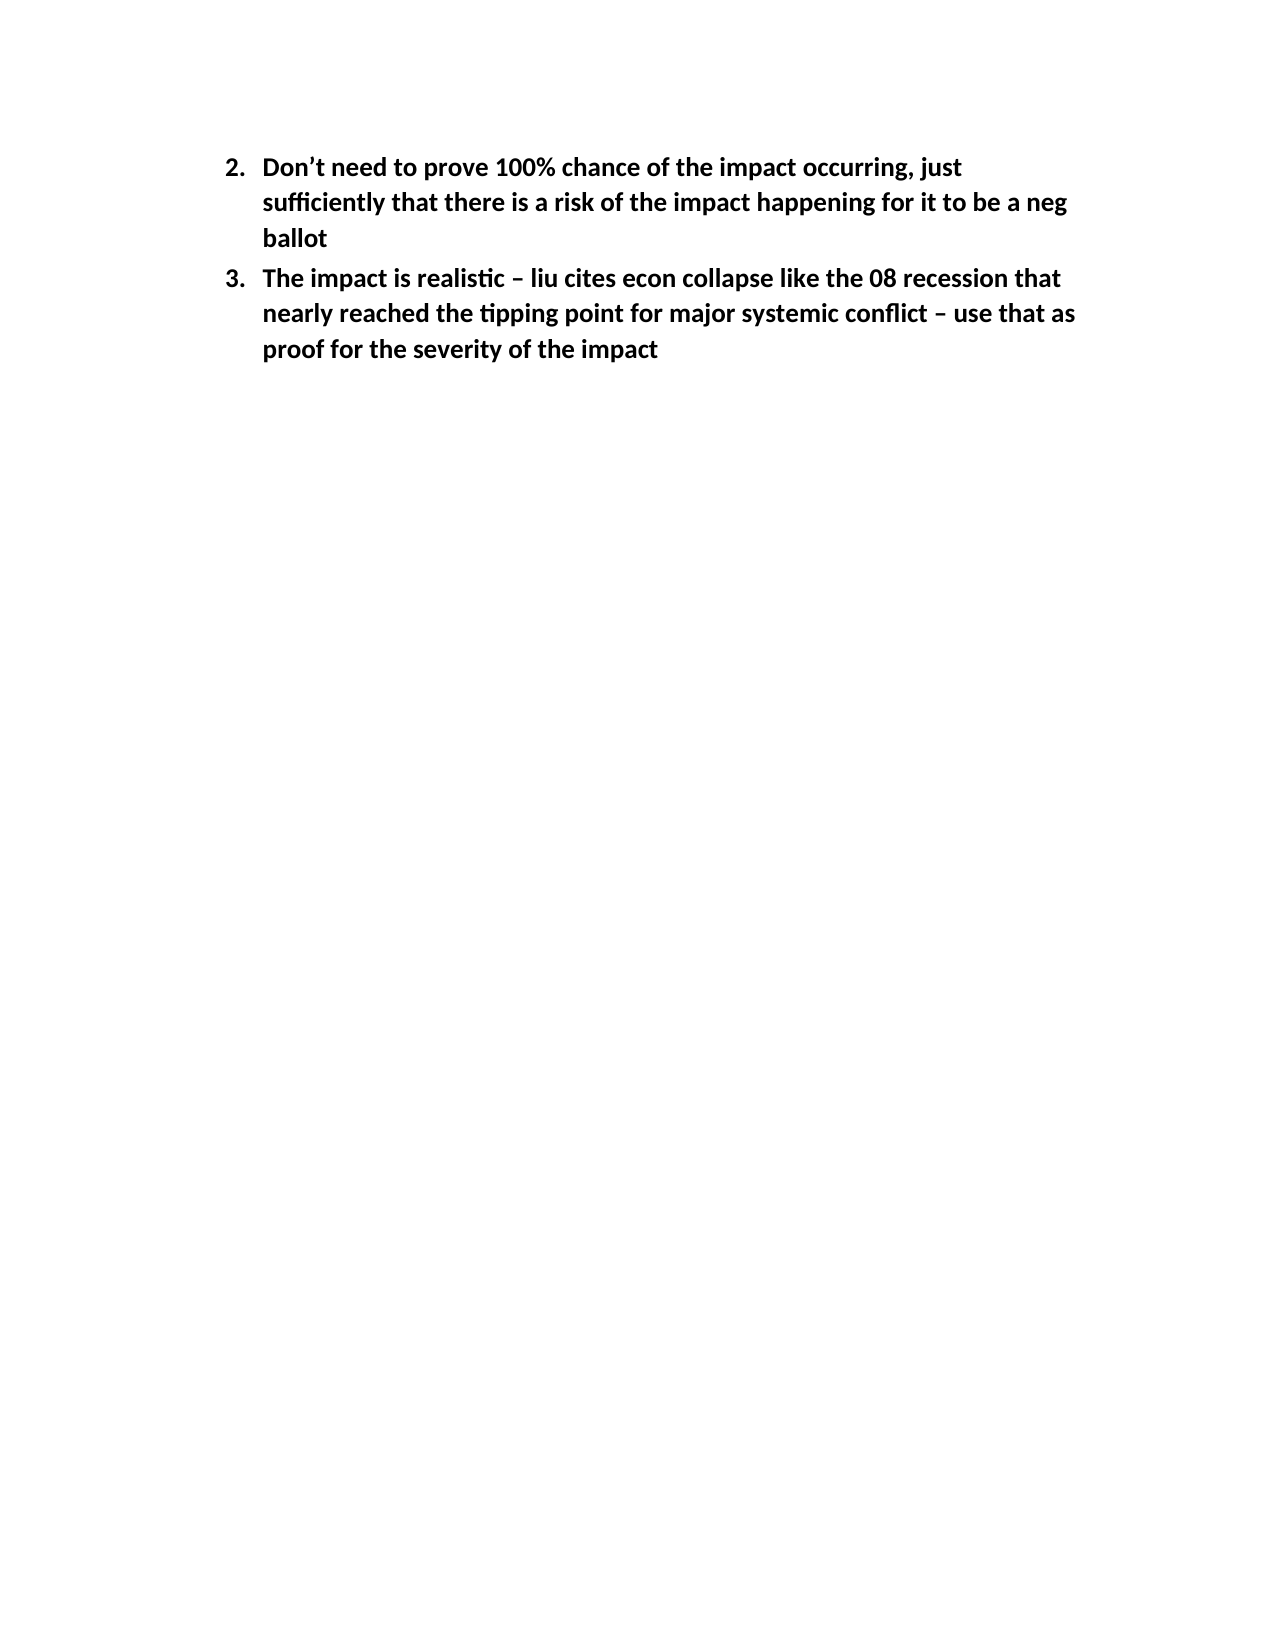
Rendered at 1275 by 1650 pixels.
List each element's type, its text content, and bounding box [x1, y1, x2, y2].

subtitle Don’t need to prove 100% chance of the impact occurring, just sufficiently that there is a risk of the impact happening for it to be a neg ballot [225, 150, 1087, 254]
subtitle The impact is realistic – liu cites econ collapse like the 08 recession that nearly reached the tipping point for major systemic conflict – use that as proof for the severity of the impact [225, 261, 1087, 365]
